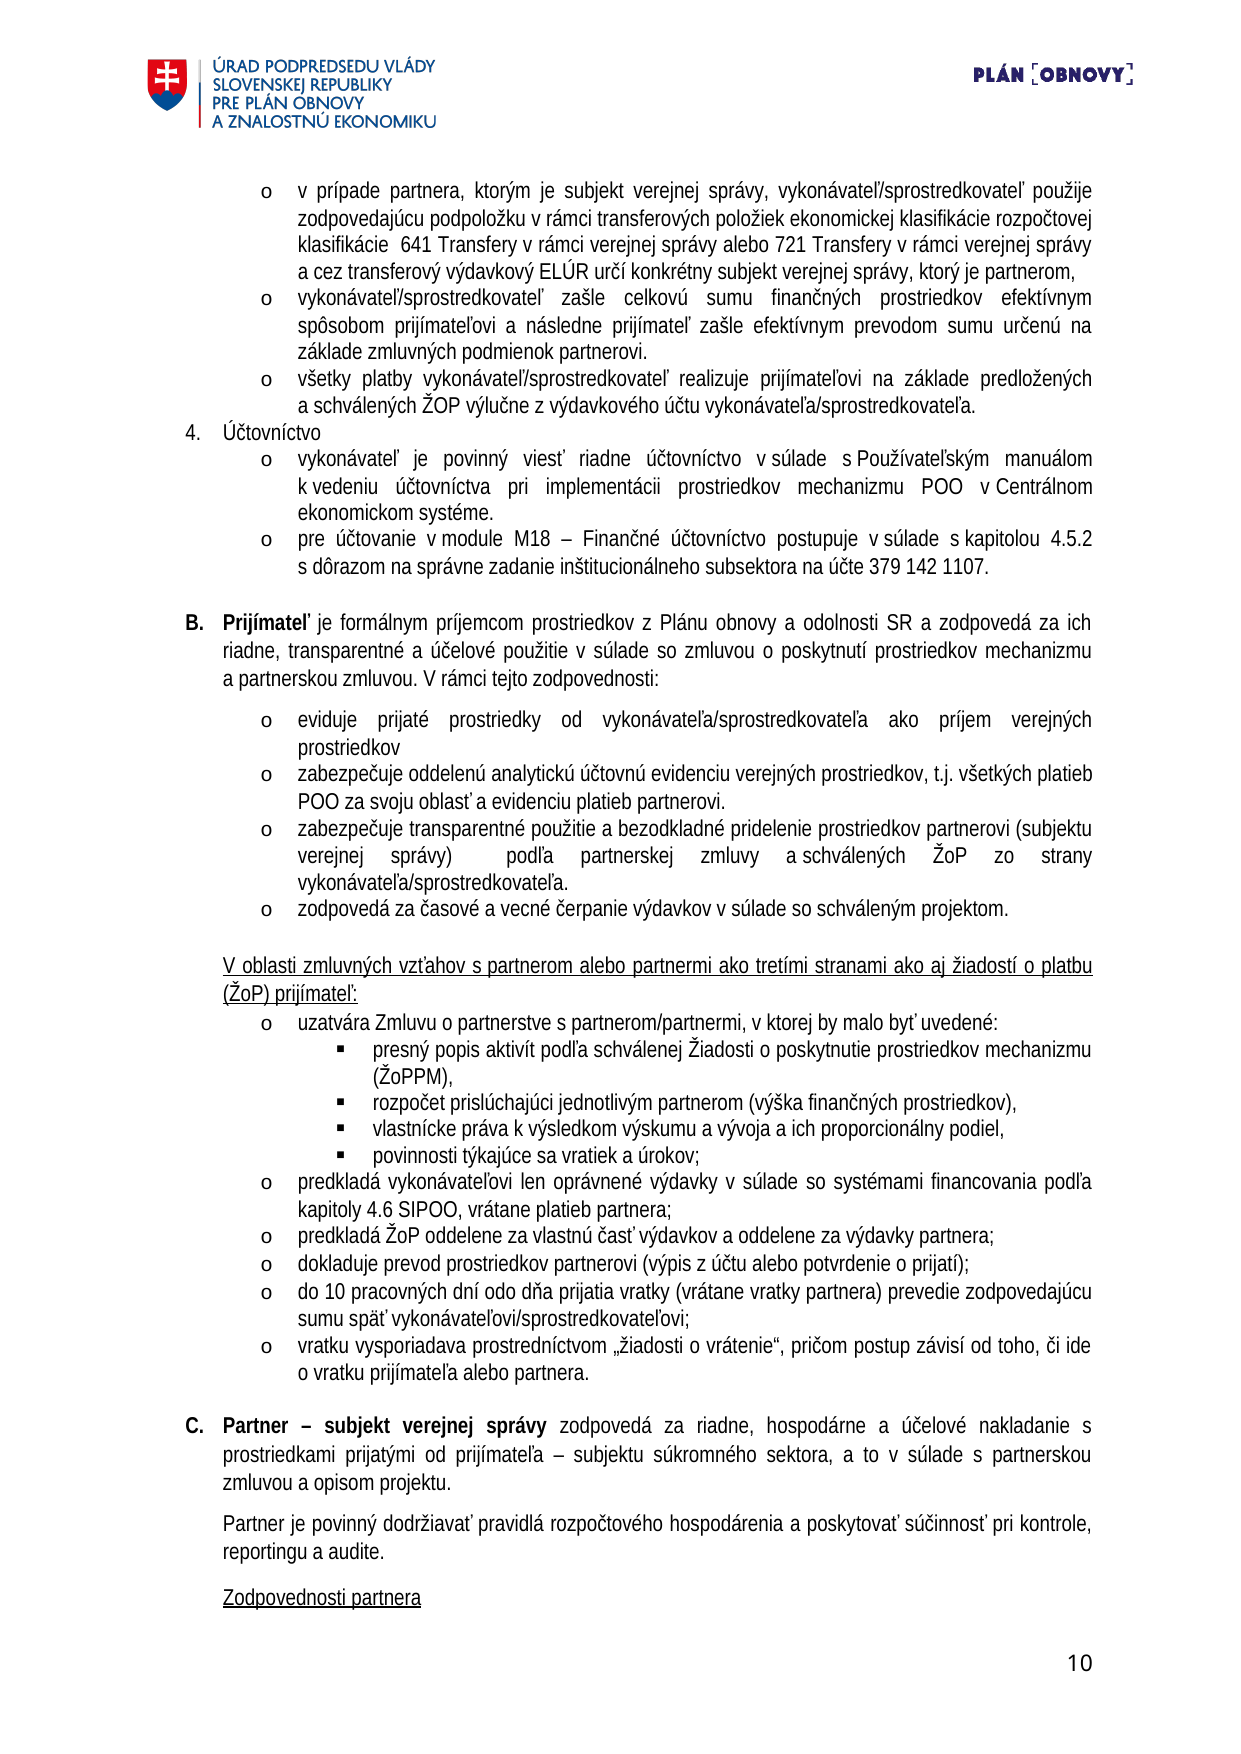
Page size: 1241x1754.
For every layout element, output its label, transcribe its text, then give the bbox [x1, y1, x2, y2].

list predkladá ŽoP oddelene za vlastnú časť výdavkov a oddelene za výdavky partnera; [260, 1222, 1093, 1250]
list vlastnícke práva k výsledkom výskumu a vývoja a ich proporcionálny podiel, [335, 1115, 1093, 1142]
text Partner je povinný dodržiavať pravidlá rozpočtového hospodárenia a poskytovať súčinnosť pri kontrole, reportingu a audite. [223, 1510, 1093, 1565]
list eviduje prijaté prostriedky od vykonávateľa/sprostredkovateľa ako príjem verejných prostriedkov [260, 706, 1093, 760]
list pre účtovanie v module M18 – Finančné účtovníctvo postupuje v súlade s kapitolou 4.5.2 s dôrazom na správne zadanie inštitucionálneho subsektora na účte 379 142 1107. [260, 525, 1093, 579]
list povinnosti týkajúce sa vratiek a úrokov; [335, 1142, 1093, 1168]
list uzatvára Zmluvu o partnerstve s partnerom/partnermi, v ktorej by malo byť uvedené: [260, 1009, 1093, 1036]
list do 10 pracovných dní odo dňa prijatia vratky (vrátane vratky partnera) prevedie zodpovedajúcu sumu späť vykonávateľovi/sprostredkovateľovi; [260, 1278, 1093, 1332]
list V oblasti zmluvných vzťahov s partnerom alebo partnermi ako tretími stranami ako aj žiadostí o platbu (ŽoP) prijímateľ: [223, 976, 1093, 1007]
list všetky platby vykonávateľ/sprostredkovateľ realizuje prijímateľovi na základe predložených a schválených ŽOP výlučne z výdavkového účtu vykonávateľa/sprostredkovateľa. [260, 364, 1093, 418]
list rozpočet prislúchajúci jednotlivým partnerom (výška finančných prostriedkov), [335, 1089, 1093, 1115]
list vykonávateľ je povinný viesť riadne účtovníctvo v súlade s Používateľským manuálom k vedeniu účtovníctva pri implementácii prostriedkov mechanizmu POO v Centrálnom ekonomickom systéme. [260, 445, 1093, 525]
list Zodpovednosti partnera [223, 1583, 1093, 1610]
list presný popis aktivít podľa schválenej Žiadosti o poskytnutie prostriedkov mechanizmu (ŽoPPM), [335, 1036, 1093, 1089]
list dokladuje prevod prostriedkov partnerovi (výpis z účtu alebo potvrdenie o prijatí); [260, 1250, 1093, 1278]
list zodpovedá za časové a vecné čerpanie výdavkov v súlade so schváleným projektom. [260, 895, 1093, 923]
picture [962, 38, 1143, 109]
list zabezpečuje oddelenú analytickú účtovnú evidenciu verejných prostriedkov, t.j. všetkých platieb POO za svoju oblasť a evidenciu platieb partnerovi. [260, 760, 1093, 814]
list zabezpečuje transparentné použitie a bezodkladné pridelenie prostriedkov partnerovi (subjektu verejnej správy) podľa partnerskej zmluvy a schválených ŽoP zo strany vykonávateľa/sprostredkovateľa. [260, 814, 1093, 895]
list v prípade partnera, ktorým je subjekt verejnej správy, vykonávateľ/sprostredkovateľ použije zodpovedajúcu podpoložku v rámci transferových položiek ekonomickej klasifikácie rozpočtovej klasifikácie 641 Transfery v rámci verejnej správy alebo 721 Transfery v rámci verejnej správy a cez transferový výdavkový ELÚR určí konkrétny subjekt verejnej správy, ktorý je partnerom, [260, 177, 1093, 284]
list vykonávateľ/sprostredkovateľ zašle celkovú sumu finančných prostriedkov efektívnym spôsobom prijímateľovi a následne prijímateľ zašle efektívnym prevodom sumu určenú na základe zmluvných podmienok partnerovi. [260, 284, 1093, 364]
list vratku vysporiadava prostredníctvom „žiadosti o vrátenie“, pričom postup závisí od toho, či ide o vratku prijímateľa alebo partnera. [260, 1332, 1093, 1386]
list Prijímateľ je formálnym príjemcom prostriedkov z Plánu obnovy a odolnosti SR a zodpovedá za ich riadne, transparentné a účelové použitie v súlade so zmluvou o poskytnutí prostriedkov mechanizmu a partnerskou zmluvou. V rámci tejto zodpovednosti: [185, 608, 1093, 692]
list Partner – subjekt verejnej správy zodpovedá za riadne, hospodárne a účelové nakladanie s prostriedkami prijatými od prijímateľa – subjektu súkromného sektora, a to v súlade s partnerskou zmluvou a opisom projektu. [185, 1412, 1093, 1495]
list V oblasti zmluvných vzťahov s partnerom alebo partnermi ako tretími stranami ako aj žiadostí o platbu (ŽoP) prijímateľ: [223, 952, 1093, 975]
list predkladá vykonávateľovi len oprávnené výdavky v súlade so systémami financovania podľa kapitoly 4.6 SIPOO, vrátane platieb partnera; [260, 1168, 1093, 1222]
picture [147, 56, 436, 128]
list Účtovníctvo [185, 418, 1093, 445]
